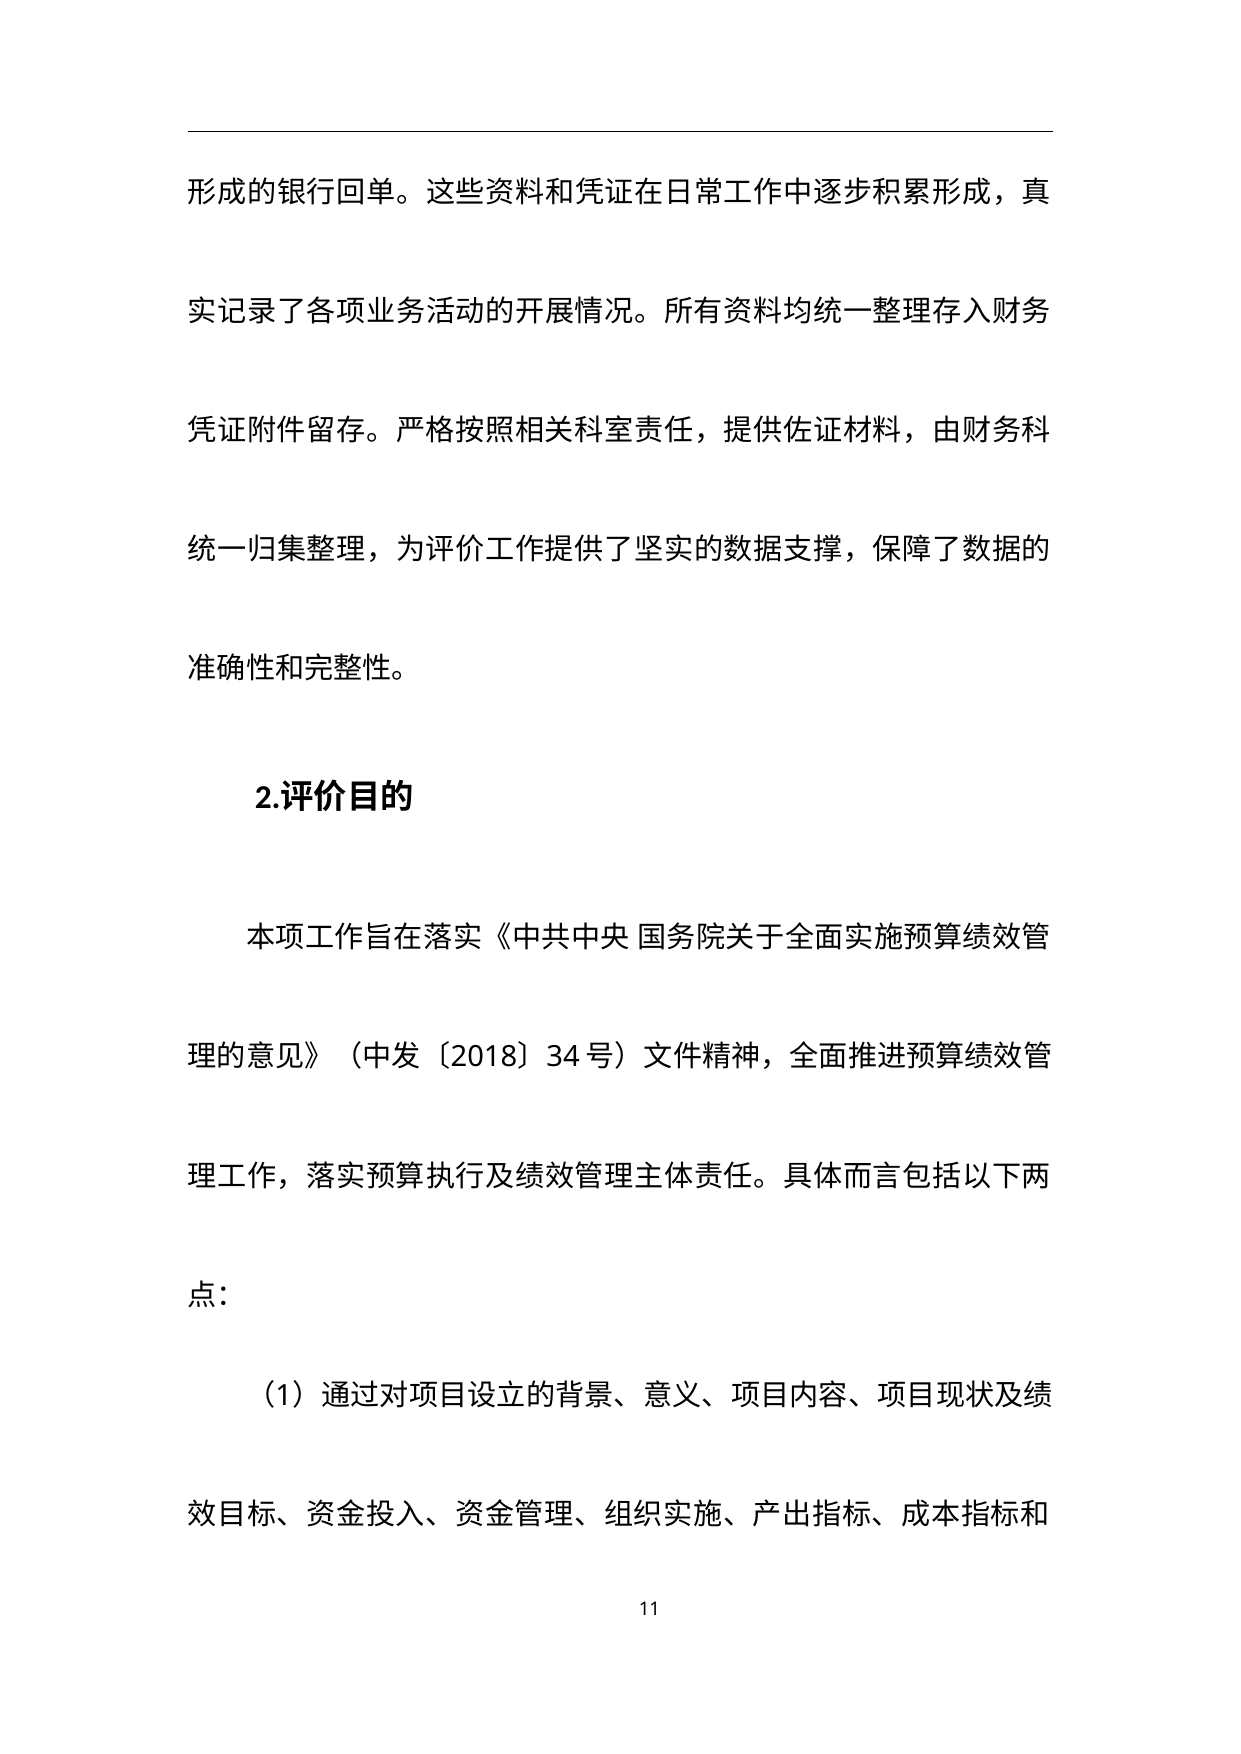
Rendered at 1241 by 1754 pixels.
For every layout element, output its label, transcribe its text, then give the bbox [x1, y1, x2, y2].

subtitle 2.评价目的 [187, 754, 1053, 833]
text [187, 150, 1053, 706]
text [187, 1353, 1053, 1552]
text 本项工作旨在落实《中共中央 国务院关于全面实施预算绩效管理的意见》（中发〔2018〕34号）文件精神，全面推进预算绩效管理工作，落实预算执行及绩效管理主体责任。具体而言包括以下两点： [187, 895, 1053, 1332]
